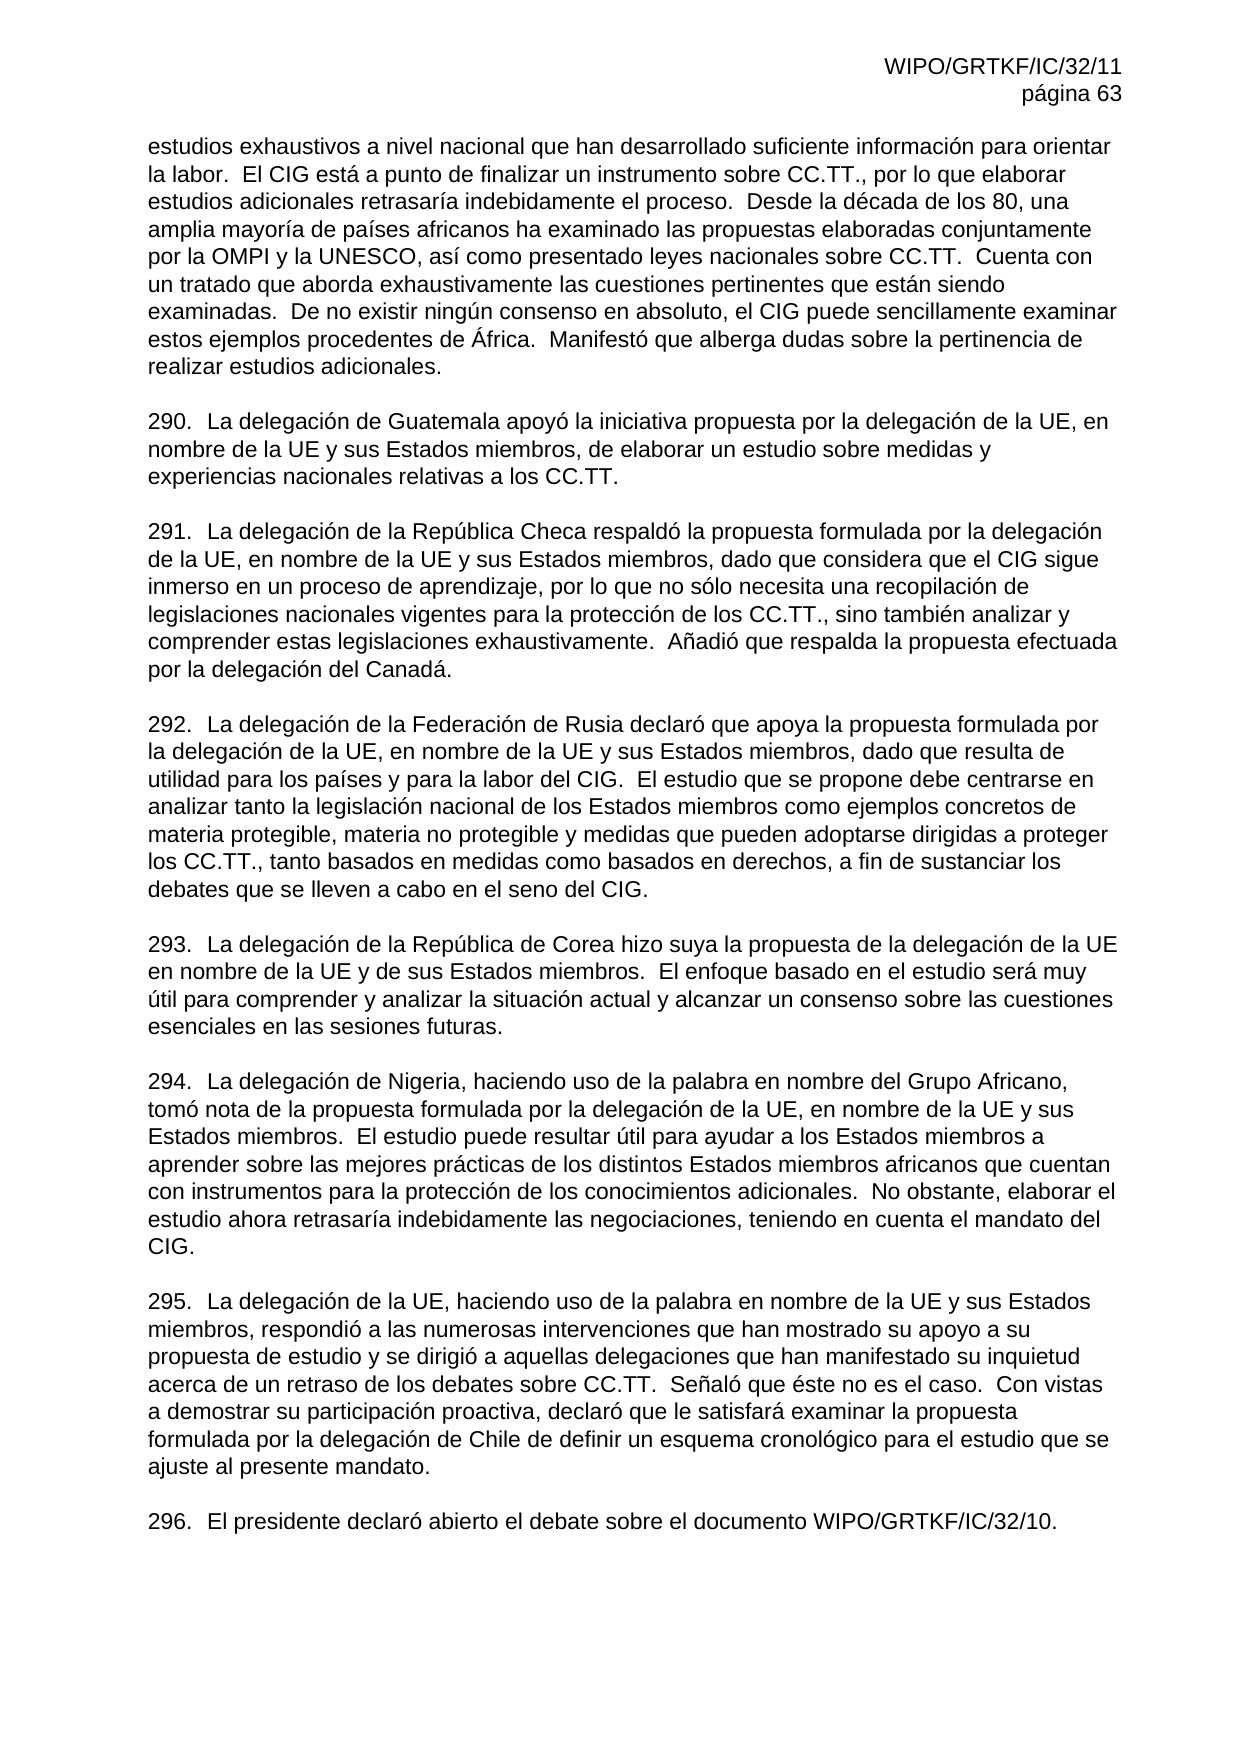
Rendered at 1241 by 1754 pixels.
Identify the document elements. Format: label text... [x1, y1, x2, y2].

list La delegación de la UE, haciendo uso de la palabra en nombre de la UE y sus Estados miembros, respondió a las numerosas intervenciones que han mostrado su apoyo a su propuesta de estudio y se dirigió a aquellas delegaciones que han manifestado su inquietud acerca de un retraso de los debates sobre CC.TT. Señaló que éste no es el caso. Con vistas a demostrar su participación proactiva, declaró que le satisfará examinar la propuesta formulada por la delegación de Chile de definir un esquema cronológico para el estudio que se ajuste al presente mandato. [148, 1287, 1122, 1480]
list El presidente declaró abierto el debate sobre el documento WIPO/GRTKF/IC/32/10. [148, 1507, 1122, 1535]
list La delegación de la República de Corea hizo suya la propuesta de la delegación de la UE en nombre de la UE y de sus Estados miembros. El enfoque basado en el estudio será muy útil para comprender y analizar la situación actual y alcanzar un consenso sobre las cuestiones esenciales en las sesiones futuras. [148, 930, 1122, 1040]
list La delegación de Guatemala apoyó la iniciativa propuesta por la delegación de la UE, en nombre de la UE y sus Estados miembros, de elaborar un estudio sobre medidas y experiencias nacionales relativas a los CC.TT. [148, 407, 1122, 490]
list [148, 132, 1122, 380]
list La delegación de la Federación de Rusia declaró que apoya la propuesta formulada por la delegación de la UE, en nombre de la UE y sus Estados miembros, dado que resulta de utilidad para los países y para la labor del CIG. El estudio que se propone debe centrarse en analizar tanto la legislación nacional de los Estados miembros como ejemplos concretos de materia protegible, materia no protegible y medidas que pueden adoptarse dirigidas a proteger los CC.TT., tanto basados en medidas como basados en derechos, a fin de sustanciar los debates que se lleven a cabo en el seno del CIG. [148, 710, 1122, 902]
list La delegación de Nigeria, haciendo uso de la palabra en nombre del Grupo Africano, tomó nota de la propuesta formulada por la delegación de la UE, en nombre de la UE y sus Estados miembros. El estudio puede resultar útil para ayudar a los Estados miembros a aprender sobre las mejores prácticas de los distintos Estados miembros africanos que cuentan con instrumentos para la protección de los conocimientos adicionales. No obstante, elaborar el estudio ahora retrasaría indebidamente las negociaciones, teniendo en cuenta el mandato del CIG. [148, 1067, 1122, 1260]
list La delegación de la República Checa respaldó la propuesta formulada por la delegación de la UE, en nombre de la UE y sus Estados miembros, dado que considera que el CIG sigue inmerso en un proceso de aprendizaje, por lo que no sólo necesita una recopilación de legislaciones nacionales vigentes para la protección de los CC.TT., sino también analizar y comprender estas legislaciones exhaustivamente. Añadió que respalda la propuesta efectuada por la delegación del Canadá. [148, 517, 1122, 682]
